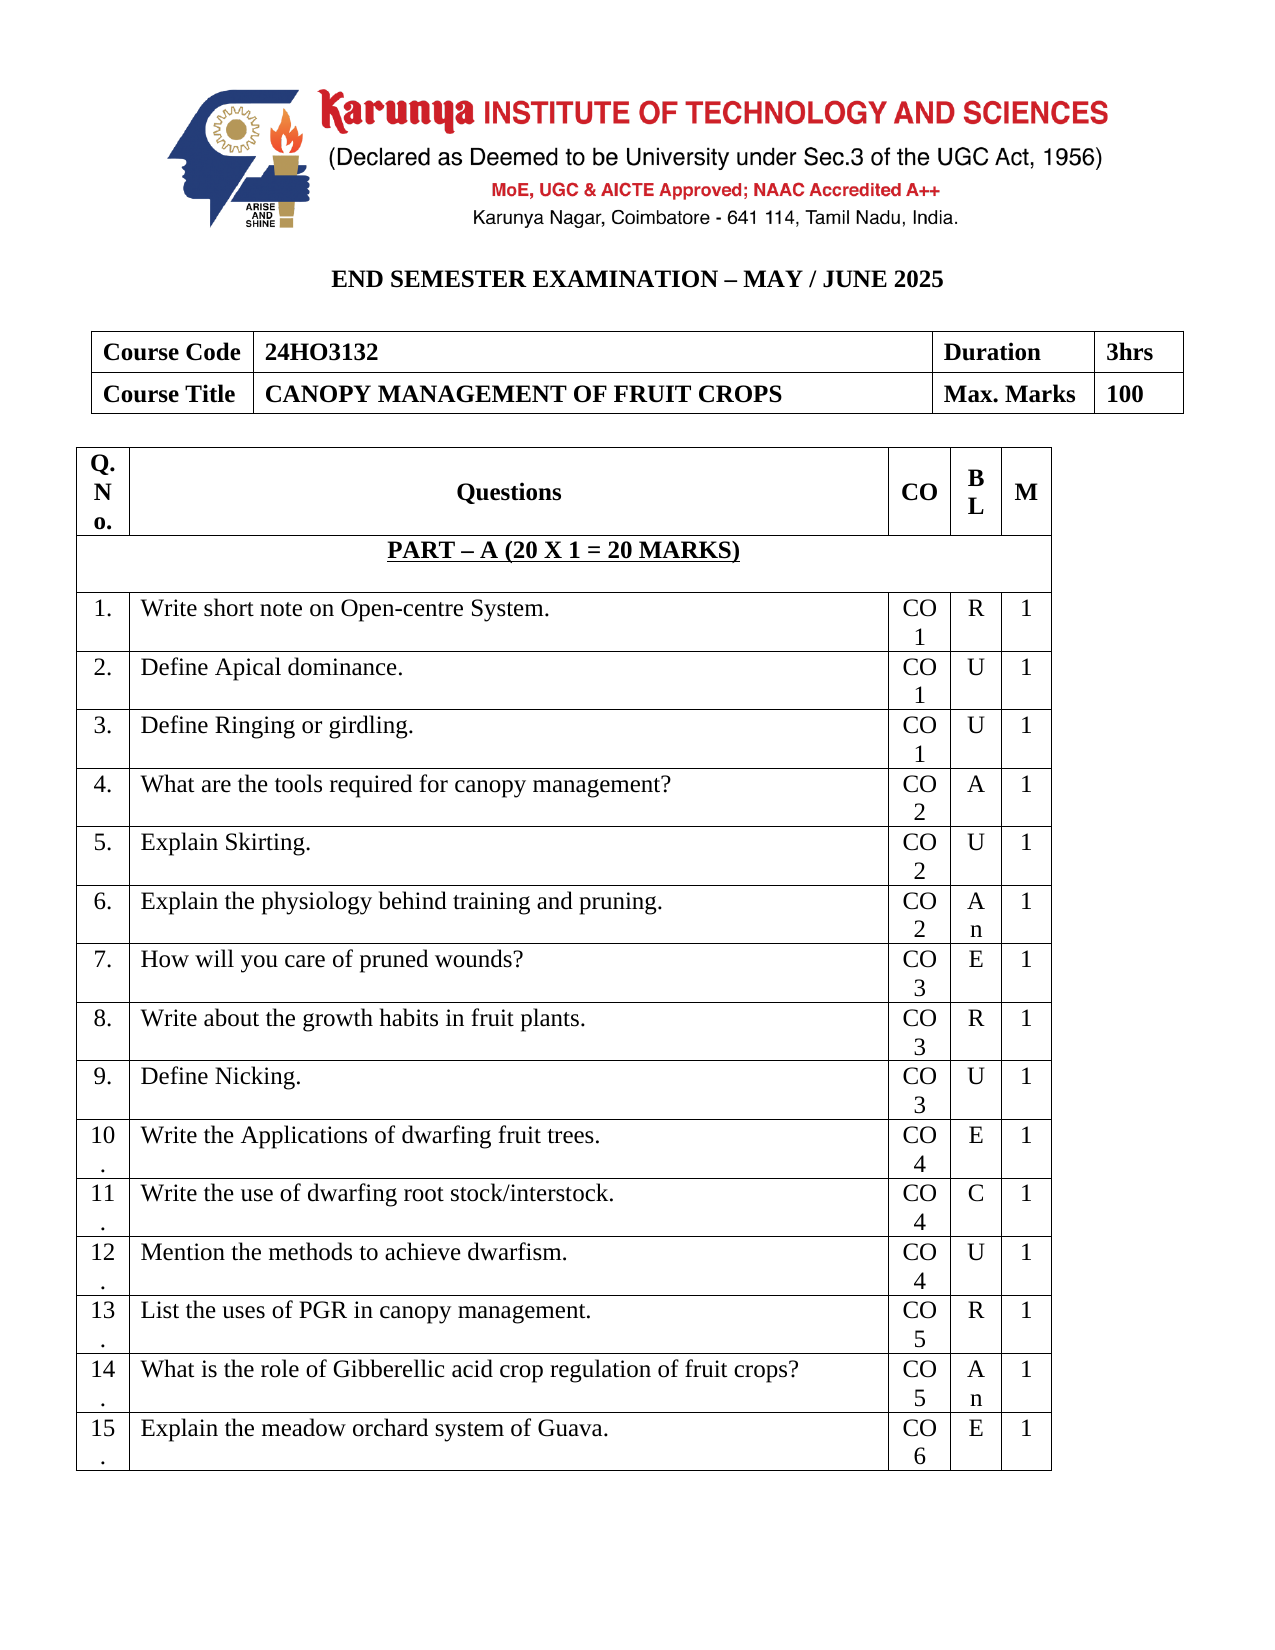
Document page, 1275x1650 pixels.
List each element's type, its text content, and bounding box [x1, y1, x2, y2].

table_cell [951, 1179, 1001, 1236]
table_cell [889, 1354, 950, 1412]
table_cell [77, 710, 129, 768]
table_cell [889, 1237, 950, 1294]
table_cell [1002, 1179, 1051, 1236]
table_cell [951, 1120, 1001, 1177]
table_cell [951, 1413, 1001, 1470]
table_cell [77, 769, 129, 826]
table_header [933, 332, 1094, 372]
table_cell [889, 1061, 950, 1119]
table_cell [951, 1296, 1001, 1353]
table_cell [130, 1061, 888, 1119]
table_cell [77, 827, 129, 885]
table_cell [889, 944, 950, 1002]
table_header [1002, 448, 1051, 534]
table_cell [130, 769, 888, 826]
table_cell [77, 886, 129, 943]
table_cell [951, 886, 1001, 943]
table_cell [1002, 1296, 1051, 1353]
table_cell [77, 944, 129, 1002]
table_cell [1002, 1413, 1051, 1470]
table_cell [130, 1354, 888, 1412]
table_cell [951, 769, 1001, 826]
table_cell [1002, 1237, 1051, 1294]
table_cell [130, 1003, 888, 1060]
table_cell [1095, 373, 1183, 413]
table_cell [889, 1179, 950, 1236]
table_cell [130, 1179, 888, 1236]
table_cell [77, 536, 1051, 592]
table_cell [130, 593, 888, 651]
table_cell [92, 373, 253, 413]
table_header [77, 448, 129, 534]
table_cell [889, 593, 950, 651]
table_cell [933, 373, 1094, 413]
text END SEMESTER EXAMINATION – MAY / JUNE 2025 [150, 264, 1125, 293]
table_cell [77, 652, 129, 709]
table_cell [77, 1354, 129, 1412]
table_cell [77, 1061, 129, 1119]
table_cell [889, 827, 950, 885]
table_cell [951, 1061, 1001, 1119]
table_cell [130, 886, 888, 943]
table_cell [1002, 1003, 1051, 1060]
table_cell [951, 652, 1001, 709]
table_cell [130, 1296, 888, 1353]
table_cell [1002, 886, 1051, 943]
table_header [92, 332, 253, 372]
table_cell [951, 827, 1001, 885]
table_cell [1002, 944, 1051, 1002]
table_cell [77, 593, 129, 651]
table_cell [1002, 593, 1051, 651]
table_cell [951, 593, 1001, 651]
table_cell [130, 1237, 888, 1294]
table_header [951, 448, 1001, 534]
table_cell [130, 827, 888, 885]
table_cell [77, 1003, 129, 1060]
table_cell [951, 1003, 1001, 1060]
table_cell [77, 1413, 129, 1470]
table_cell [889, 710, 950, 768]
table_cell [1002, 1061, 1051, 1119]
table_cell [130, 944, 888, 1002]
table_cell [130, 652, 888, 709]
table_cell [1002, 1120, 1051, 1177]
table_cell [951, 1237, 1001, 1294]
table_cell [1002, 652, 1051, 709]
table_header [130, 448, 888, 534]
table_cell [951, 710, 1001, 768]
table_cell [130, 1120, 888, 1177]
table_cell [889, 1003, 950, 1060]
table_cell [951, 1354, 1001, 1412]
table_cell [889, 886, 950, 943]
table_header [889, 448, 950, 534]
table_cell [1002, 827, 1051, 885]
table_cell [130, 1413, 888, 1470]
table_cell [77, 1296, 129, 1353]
picture [167, 89, 1108, 228]
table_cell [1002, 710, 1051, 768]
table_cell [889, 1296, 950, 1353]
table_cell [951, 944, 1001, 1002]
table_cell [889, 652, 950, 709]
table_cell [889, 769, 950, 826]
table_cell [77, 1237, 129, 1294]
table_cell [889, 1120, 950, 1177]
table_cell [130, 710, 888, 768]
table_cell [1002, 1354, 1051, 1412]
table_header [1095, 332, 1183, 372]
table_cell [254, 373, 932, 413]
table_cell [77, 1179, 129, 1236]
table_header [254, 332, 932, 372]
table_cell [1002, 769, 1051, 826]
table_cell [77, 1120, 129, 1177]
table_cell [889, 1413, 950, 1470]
